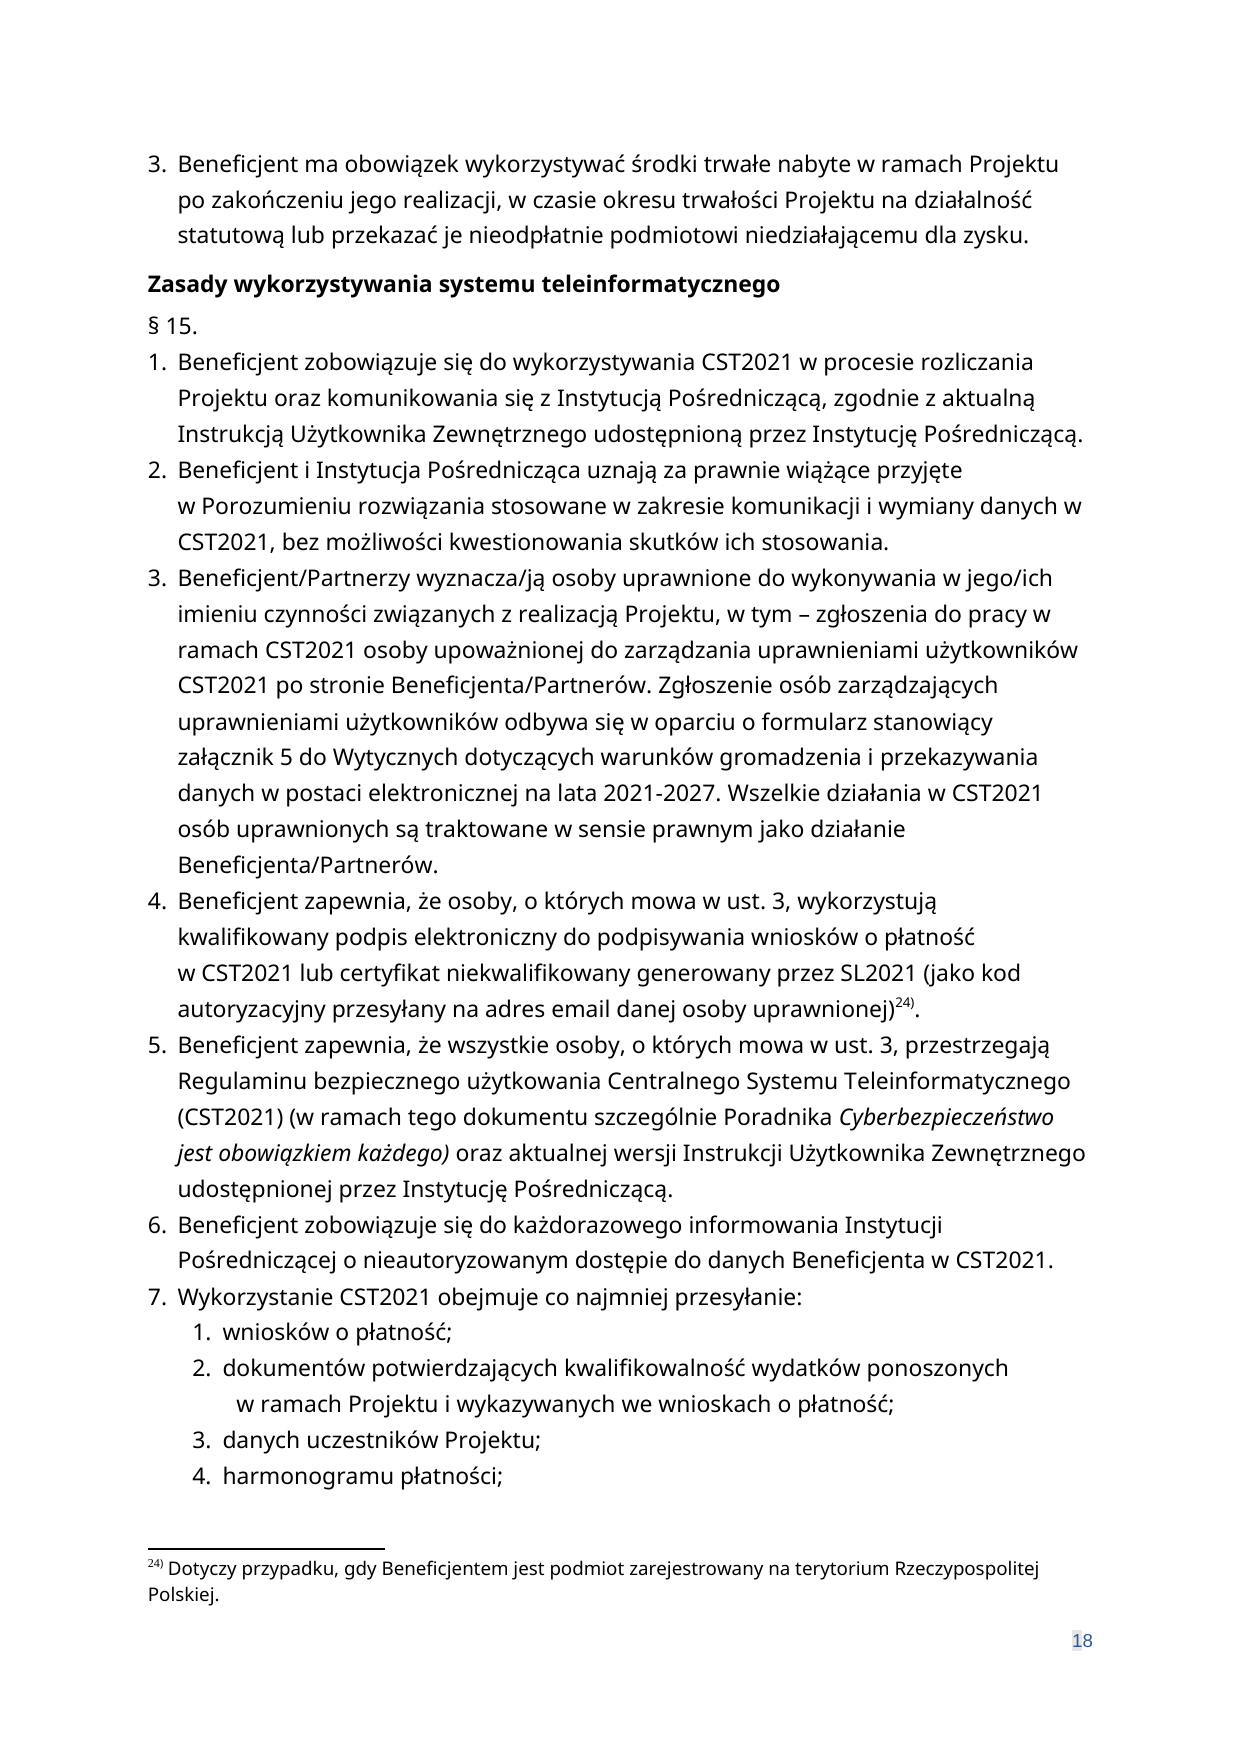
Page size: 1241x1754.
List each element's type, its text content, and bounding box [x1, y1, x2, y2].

list Beneficjent zobowiązuje się do wykorzystywania CST2021 w procesie rozliczania Projektu oraz komunikowania się z Instytucją Pośredniczącą, zgodnie z aktualną Instrukcją Użytkownika Zewnętrznego udostępnioną przez Instytucję Pośredniczącą. [148, 346, 1093, 449]
list wniosków o płatność; [192, 1316, 1093, 1348]
list Beneficjent zobowiązuje się do każdorazowego informowania Instytucji Pośredniczącej o nieautoryzowanym dostępie do danych Beneficjenta w CST2021. [148, 1208, 1093, 1276]
list Beneficjent zapewnia, że osoby, o których mowa w ust. 3, wykorzystują kwalifikowany podpis elektroniczny do podpisywania wniosków o płatność w CST2021 lub certyfikat niekwalifikowany generowany przez SL2021 (jako kod autoryzacyjny przesyłany na adres email danej osoby uprawnionej)). [148, 885, 1093, 1024]
list Beneficjent i Instytucja Pośrednicząca uznają za prawnie wiążące przyjęte w Porozumieniu rozwiązania stosowane w zakresie komunikacji i wymiany danych w CST2021, bez możliwości kwestionowania skutków ich stosowania. [148, 454, 1093, 557]
list Beneficjent/Partnerzy wyznacza/ją osoby uprawnione do wykonywania w jego/ich imieniu czynności związanych z realizacją Projektu, w tym – zgłoszenia do pracy w ramach CST2021 osoby upoważnionej do zarządzania uprawnieniami użytkowników CST2021 po stronie Beneficjenta/Partnerów. Zgłoszenie osób zarządzających uprawnieniami użytkowników odbywa się w oparciu o formularz stanowiący załącznik 5 do Wytycznych dotyczących warunków gromadzenia i przekazywania danych w postaci elektronicznej na lata 2021-2027. Wszelkie działania w CST2021 osób uprawnionych są traktowane w sensie prawnym jako działanie Beneficjenta/Partnerów. [148, 562, 1093, 880]
subtitle § 15. [148, 310, 1093, 341]
list Beneficjent ma obowiązek wykorzystywać środki trwałe nabyte w ramach Projektu po zakończeniu jego realizacji, w czasie okresu trwałości Projektu na działalność statutową lub przekazać je nieodpłatnie podmiotowi niedziałającemu dla zysku. [148, 148, 1093, 251]
list dokumentów potwierdzających kwalifikowalność wydatków ponoszonych w ramach Projektu i wykazywanych we wnioskach o płatność; [192, 1352, 1093, 1419]
subtitle Zasady wykorzystywania systemu teleinformatycznego [148, 268, 1093, 299]
list Beneficjent zapewnia, że wszystkie osoby, o których mowa w ust. 3, przestrzegają Regulaminu bezpiecznego użytkowania Centralnego Systemu Teleinformatycznego (CST2021) (w ramach tego dokumentu szczególnie Poradnika Cyberbezpieczeństwo jest obowiązkiem każdego) oraz aktualnej wersji Instrukcji Użytkownika Zewnętrznego udostępnionej przez Instytucję Pośredniczącą. [148, 1029, 1093, 1204]
list harmonogramu płatności; [192, 1460, 1093, 1491]
list danych uczestników Projektu; [192, 1424, 1093, 1455]
list Wykorzystanie CST2021 obejmuje co najmniej przesyłanie: [148, 1280, 1093, 1312]
